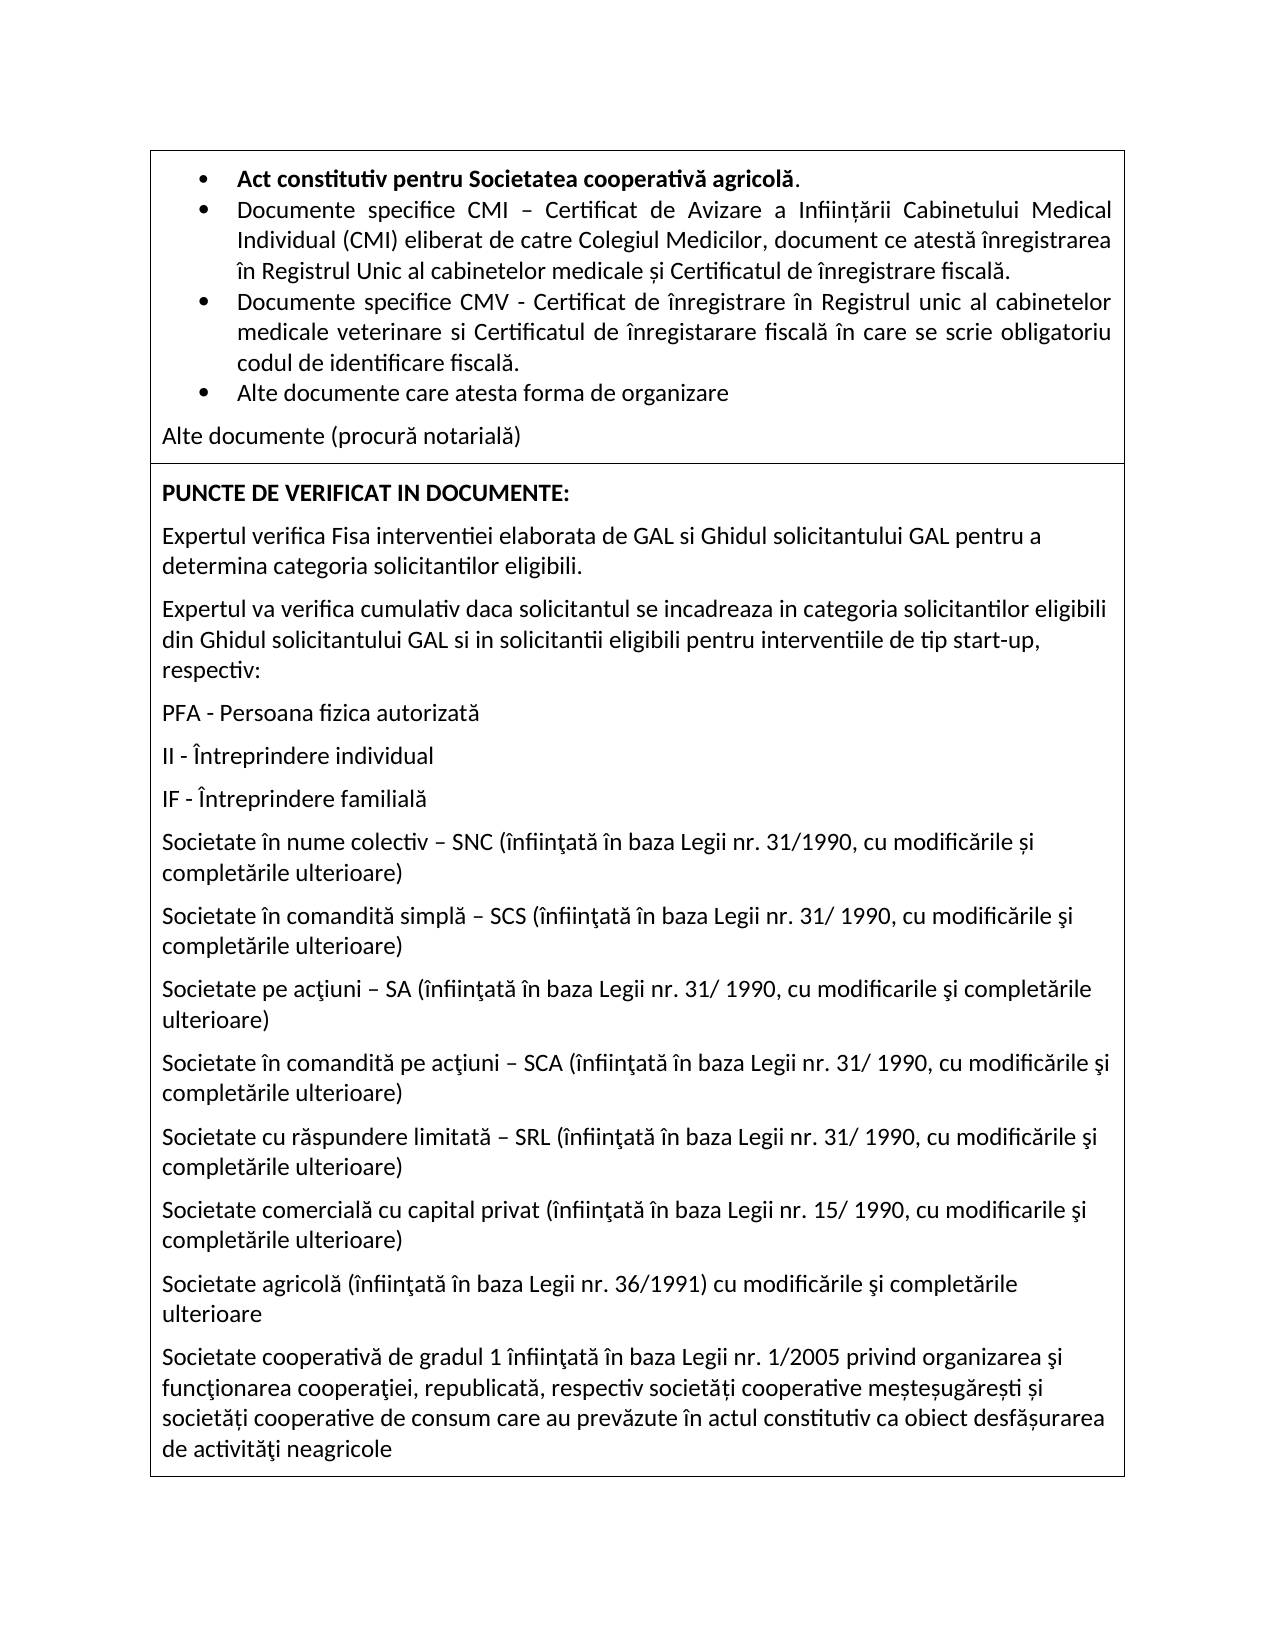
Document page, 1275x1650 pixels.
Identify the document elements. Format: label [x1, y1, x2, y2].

table_cell [151, 464, 1124, 1476]
table_cell [151, 151, 1124, 463]
